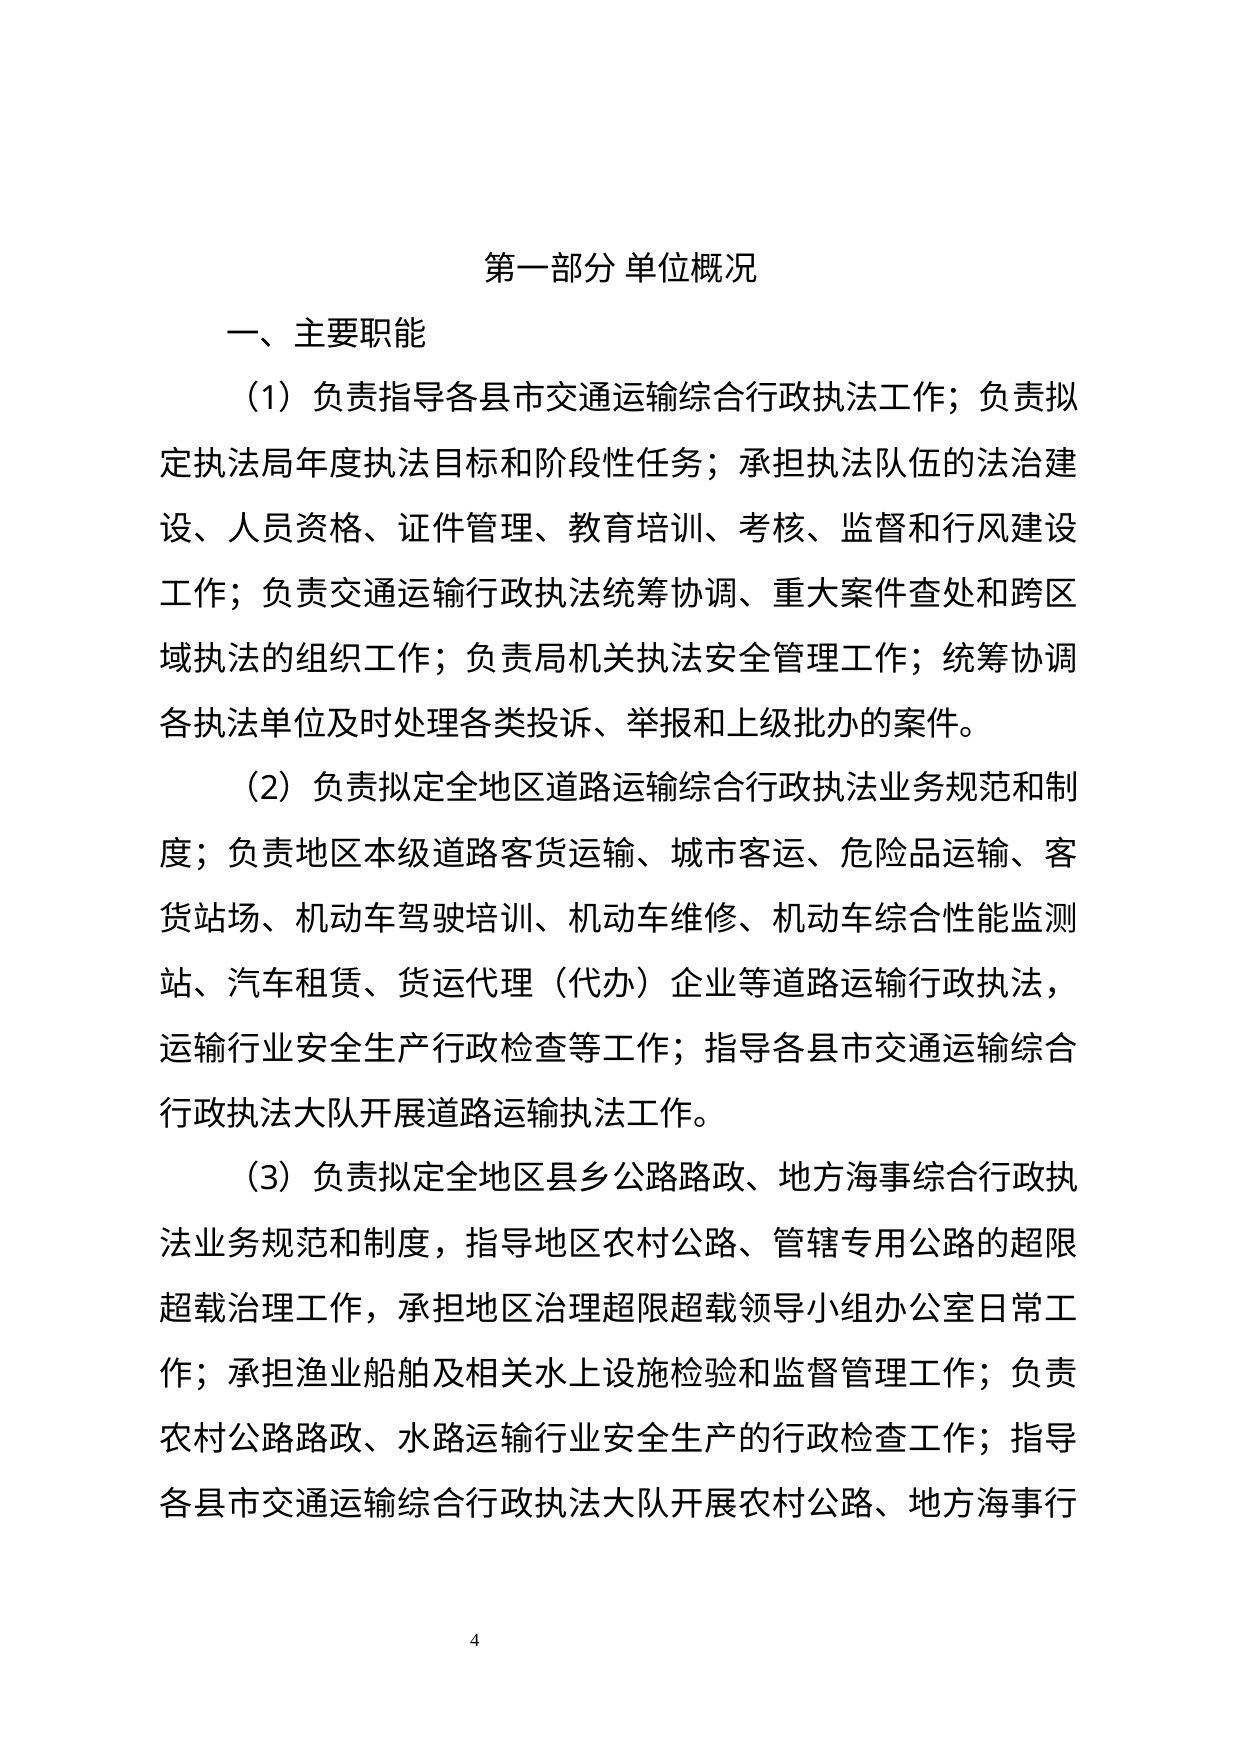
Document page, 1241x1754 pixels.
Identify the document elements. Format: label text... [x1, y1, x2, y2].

text 第一部分 单位概况 [159, 233, 1081, 298]
text （2）负责拟定全地区道路运输综合行政执法业务规范和制度；负责地区本级道路客货运输、城市客运、危险品运输、客货站场、机动车驾驶培训、机动车维修、机动车综合性能监测站、汽车租赁、货运代理（代办）企业等道路运输行政执法，运输行业安全生产行政检查等工作；指导各县市交通运输综合行政执法大队开展道路运输执法工作。 [159, 753, 1081, 1143]
text 一、主要职能 [159, 298, 1081, 363]
text （1）负责指导各县市交通运输综合行政执法工作；负责拟定执法局年度执法目标和阶段性任务；承担执法队伍的法治建设、人员资格、证件管理、教育培训、考核、监督和行风建设工作；负责交通运输行政执法统筹协调、重大案件查处和跨区域执法的组织工作；负责局机关执法安全管理工作；统筹协调各执法单位及时处理各类投诉、举报和上级批办的案件。 [159, 363, 1081, 753]
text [159, 1143, 1081, 1533]
